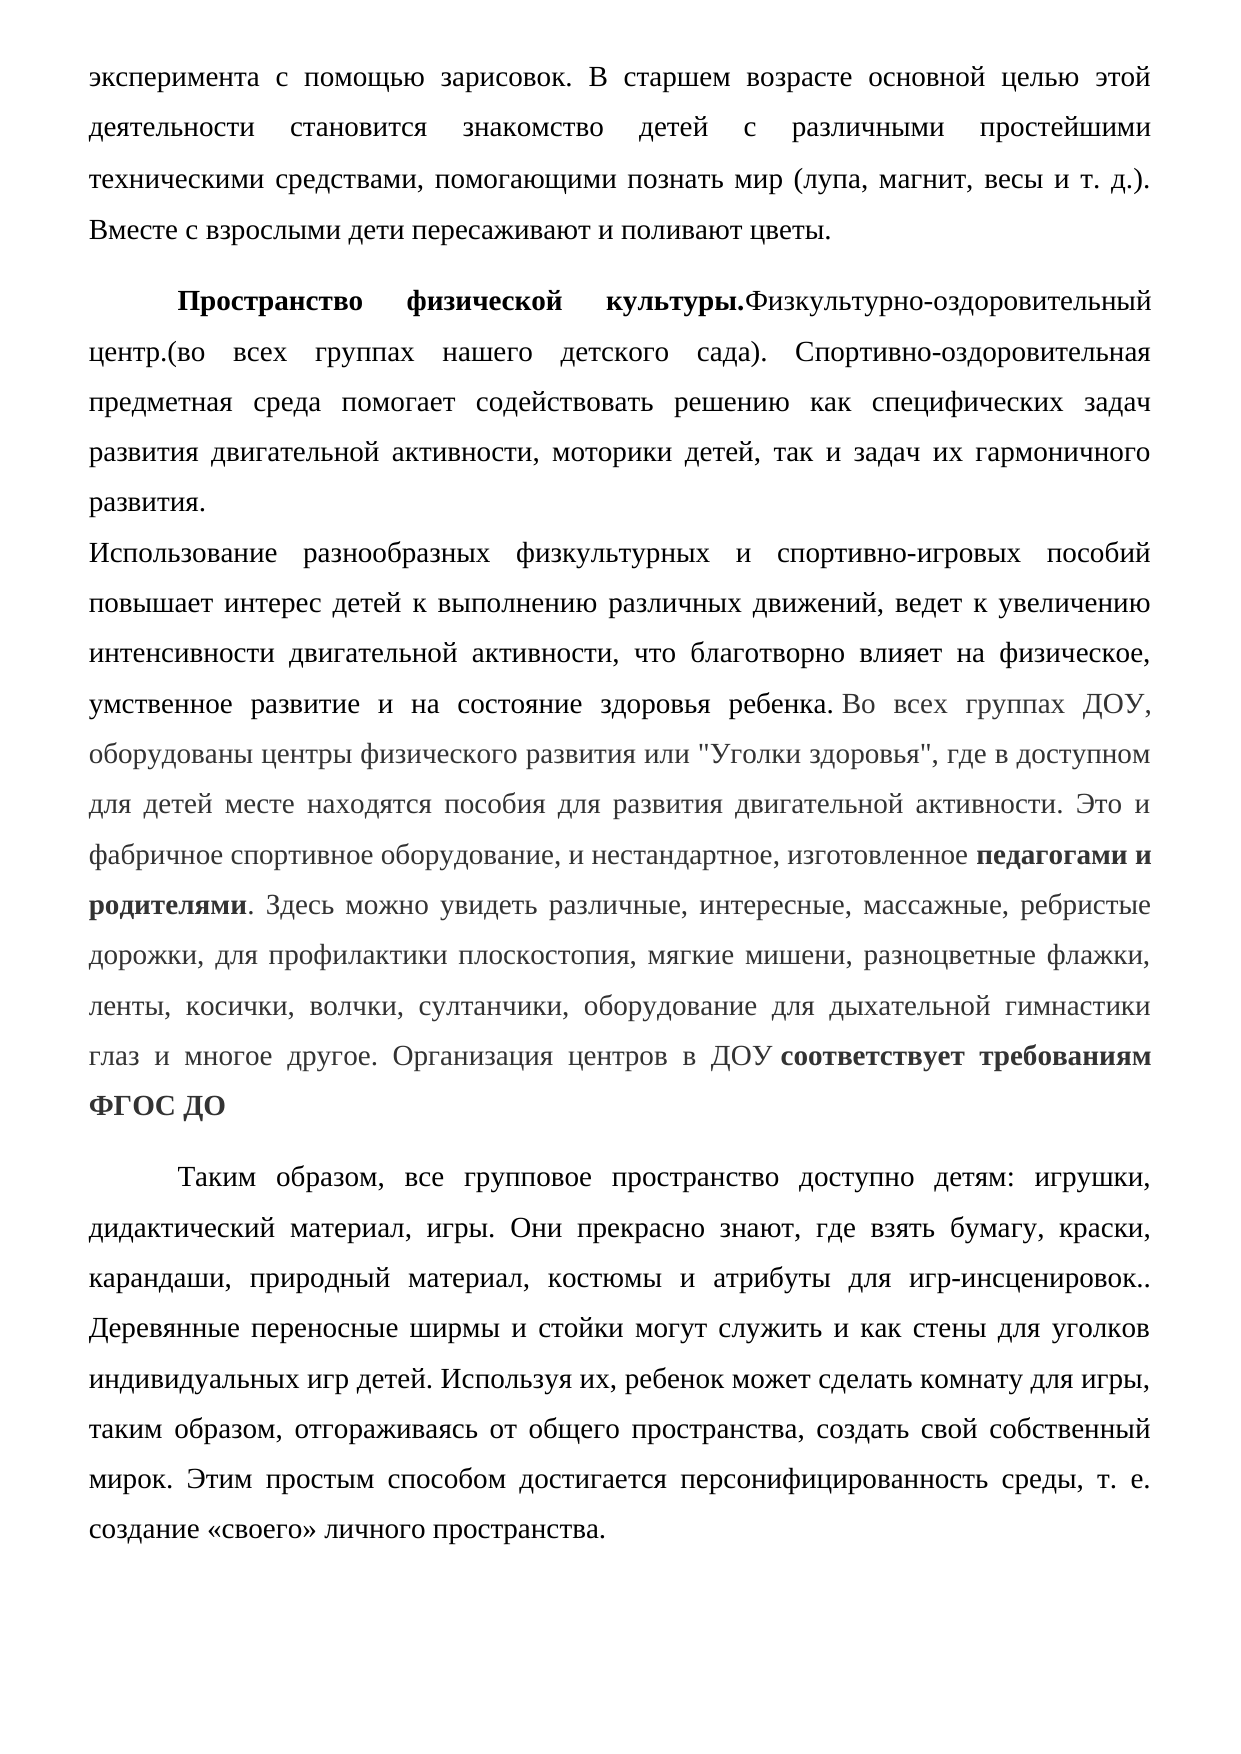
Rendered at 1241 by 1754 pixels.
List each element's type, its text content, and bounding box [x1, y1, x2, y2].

text Пространство физической культуры.Физкультурно-оздоровительный центр.(во всех группах нашего детского сада). Спортивно-оздоровительная предметная среда помогает содействовать решению как специфических задач развития двигательной активности, моторики детей, так и задач их гармоничного развития. Использование разнообразных физкультурных и спортивно-игровых пособий повышает интерес детей к выполнению различных движений, ведет к увеличению интенсивности двигательной активности, что благотворно влияет на физическое, умственное развитие и на состояние здоровья ребенка. Во всех группах ДОУ, оборудованы центры физического развития или "Уголки здоровья", где в доступном для детей месте находятся пособия для развития двигательной активности. Это и фабричное спортивное оборудование, и нестандартное, изготовленное педагогами и родителями. Здесь можно увидеть различные, интересные, массажные, ребристые дорожки, для профилактики плоскостопия, мягкие мишени, разноцветные флажки, ленты, косички, волчки, султанчики, оборудование для дыхательной гимнастики глаз и многое другое. Организация центров в ДОУ соответствует требованиям ФГОС ДО [88, 1015, 1152, 1122]
text Таким образом, все групповое пространство доступно детям: игрушки, дидактический материал, игры. Они прекрасно знают, где взять бумагу, краски, карандаши, природный материал, костюмы и атрибуты для игр-инсценировок.. Деревянные переносные ширмы и стойки могут служить и как стены для уголков индивидуальных игр детей. Используя их, ребенок может сделать комнату для игры, таким образом, отгораживаясь от общего пространства, создать свой собственный мирок. Этим простым способом достигается персонифицированность среды, т. е. создание «своего» личного пространства. [88, 1159, 1152, 1545]
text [88, 59, 1152, 246]
text Пространство физической культуры.Физкультурно-оздоровительный центр.(во всех группах нашего детского сада). Спортивно-оздоровительная предметная среда помогает содействовать решению как специфических задач развития двигательной активности, моторики детей, так и задач их гармоничного развития. Использование разнообразных физкультурных и спортивно-игровых пособий повышает интерес детей к выполнению различных движений, ведет к увеличению интенсивности двигательной активности, что благотворно влияет на физическое, умственное развитие и на состояние здоровья ребенка. Во всех группах ДОУ, оборудованы центры физического развития или "Уголки здоровья", где в доступном для детей месте находятся пособия для развития двигательной активности. Это и фабричное спортивное оборудование, и нестандартное, изготовленное педагогами и родителями. Здесь можно увидеть различные, интересные, массажные, ребристые дорожки, для профилактики плоскостопия, мягкие мишени, разноцветные флажки, ленты, косички, волчки, султанчики, оборудование для дыхательной гимнастики глаз и многое другое. Организация центров в ДОУ соответствует требованиям ФГОС ДО [88, 819, 1152, 901]
text Пространство физической культуры.Физкультурно-оздоровительный центр.(во всех группах нашего детского сада). Спортивно-оздоровительная предметная среда помогает содействовать решению как специфических задач развития двигательной активности, моторики детей, так и задач их гармоничного развития. Использование разнообразных физкультурных и спортивно-игровых пособий повышает интерес детей к выполнению различных движений, ведет к увеличению интенсивности двигательной активности, что благотворно влияет на физическое, умственное развитие и на состояние здоровья ребенка. Во всех группах ДОУ, оборудованы центры физического развития или "Уголки здоровья", где в доступном для детей месте находятся пособия для развития двигательной активности. Это и фабричное спортивное оборудование, и нестандартное, изготовленное педагогами и родителями. Здесь можно увидеть различные, интересные, массажные, ребристые дорожки, для профилактики плоскостопия, мягкие мишени, разноцветные флажки, ленты, косички, волчки, султанчики, оборудование для дыхательной гимнастики глаз и многое другое. Организация центров в ДОУ соответствует требованиям ФГОС ДО [88, 283, 1152, 812]
